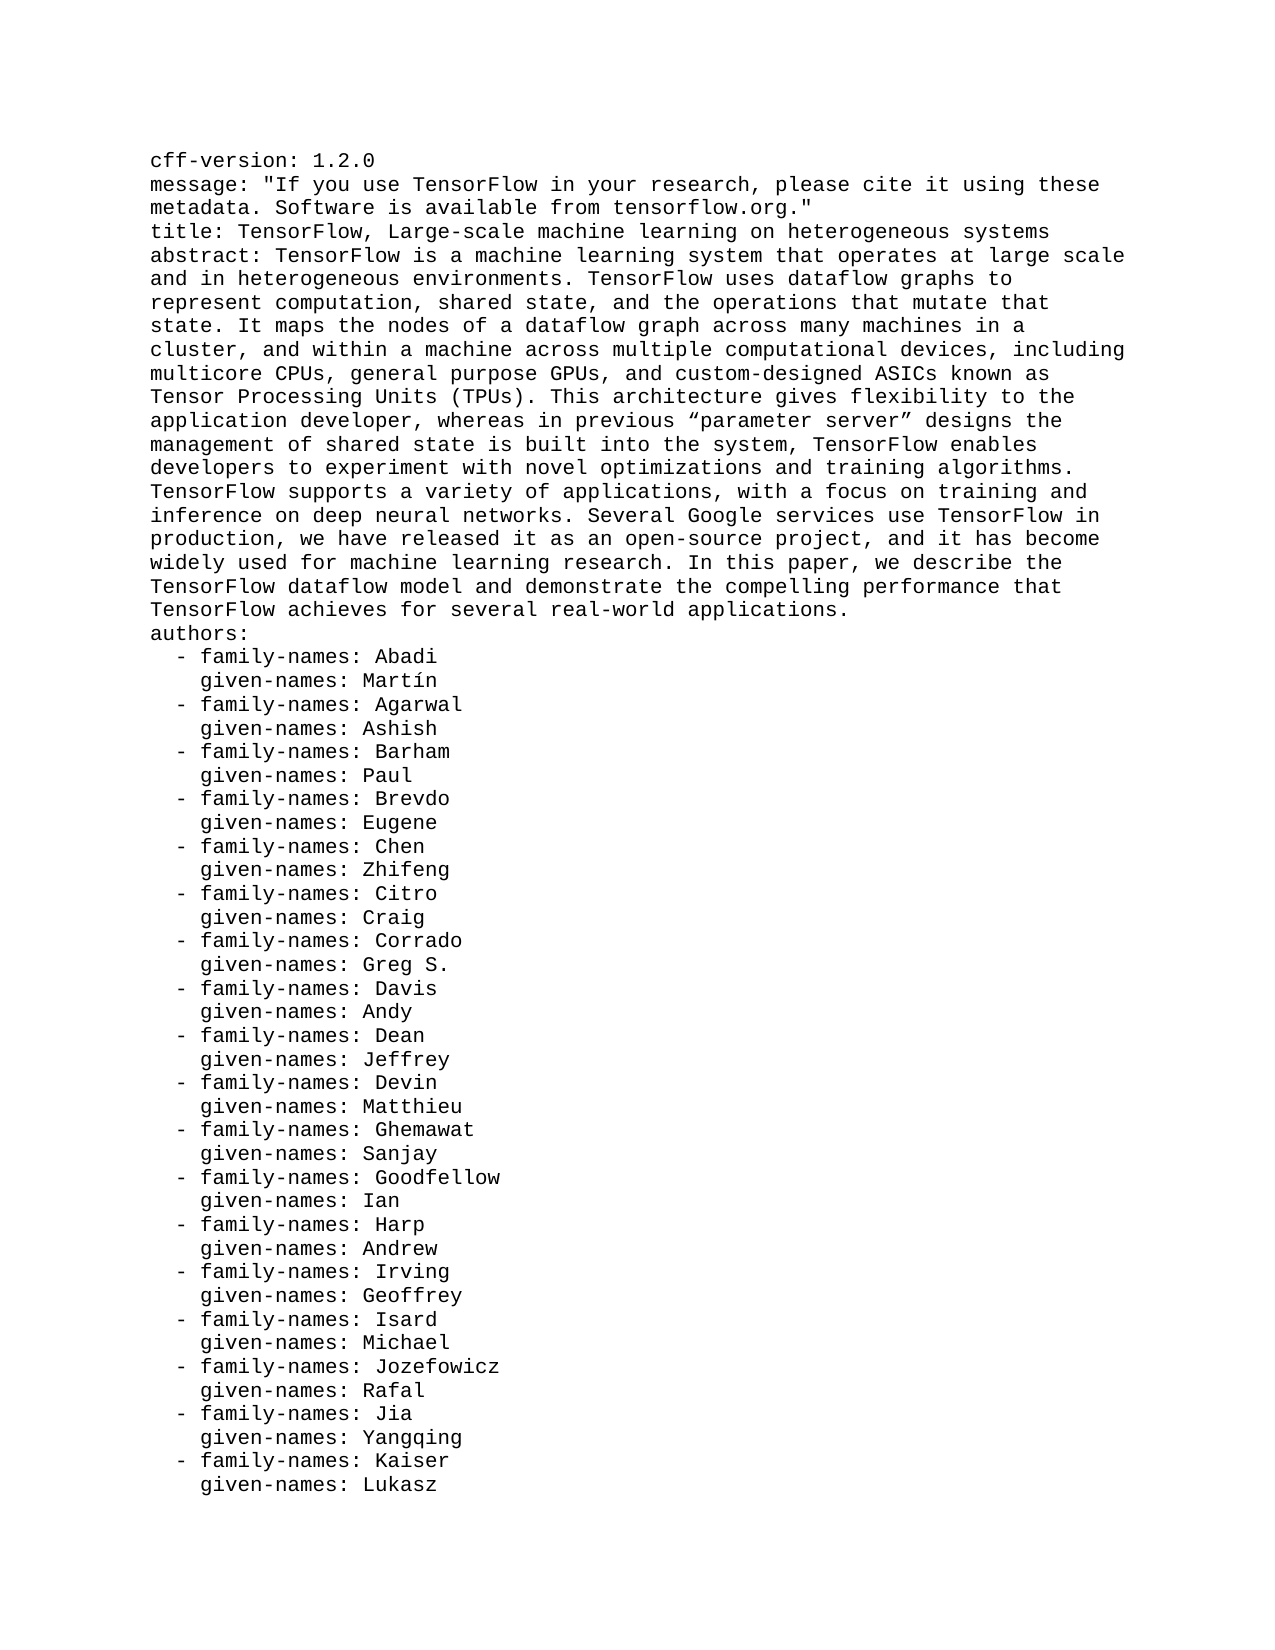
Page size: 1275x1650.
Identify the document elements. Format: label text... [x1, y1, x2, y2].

text - family-names: Devin [150, 1072, 1125, 1096]
text given-names: Zhifeng [150, 859, 1125, 883]
text given-names: Jeffrey [150, 1048, 1125, 1072]
text - family-names: Barham [150, 741, 1125, 765]
text - family-names: Chen [150, 836, 1125, 859]
text given-names: Matthieu [150, 1096, 1125, 1119]
text given-names: Paul [150, 765, 1125, 788]
text given-names: Lukasz [150, 1474, 1125, 1498]
text abstract: TensorFlow is a machine learning system that operates at large scale and in heterogeneous environments. TensorFlow uses dataflow graphs to represent computation, shared state, and the operations that mutate that state. It maps the nodes of a dataflow graph across many machines in a cluster, and within a machine across multiple computational devices, including multicore CPUs, general purpose GPUs, and custom-designed ASICs known as Tensor Processing Units (TPUs). This architecture gives flexibility to the application developer, whereas in previous “parameter server” designs the management of shared state is built into the system, TensorFlow enables developers to experiment with novel optimizations and training algorithms. TensorFlow supports a variety of applications, with a focus on training and inference on deep neural networks. Several Google services use TensorFlow in production, we have released it as an open-source project, and it has become widely used for machine learning research. In this paper, we describe the TensorFlow dataflow model and demonstrate the compelling performance that TensorFlow achieves for several real-world applications. [150, 244, 1125, 623]
text cff-version: 1.2.0 [150, 150, 1125, 174]
text given-names: Yangqing [150, 1427, 1125, 1451]
text given-names: Sanjay [150, 1143, 1125, 1167]
text - family-names: Davis [150, 978, 1125, 1001]
text given-names: Greg S. [150, 954, 1125, 978]
text given-names: Martín [150, 670, 1125, 694]
text given-names: Rafal [150, 1379, 1125, 1403]
text given-names: Andrew [150, 1238, 1125, 1261]
text - family-names: Jozefowicz [150, 1356, 1125, 1379]
text - family-names: Agarwal [150, 694, 1125, 717]
text title: TensorFlow, Large-scale machine learning on heterogeneous systems [150, 221, 1125, 244]
text given-names: Ashish [150, 717, 1125, 741]
text given-names: Eugene [150, 812, 1125, 836]
text - family-names: Isard [150, 1309, 1125, 1332]
text given-names: Craig [150, 907, 1125, 930]
text - family-names: Brevdo [150, 788, 1125, 812]
text - family-names: Citro [150, 883, 1125, 907]
text message: "If you use TensorFlow in your research, please cite it using these metadata. Software is available from tensorflow.org." [150, 174, 1125, 221]
text given-names: Ian [150, 1190, 1125, 1214]
text - family-names: Irving [150, 1261, 1125, 1285]
text - family-names: Ghemawat [150, 1119, 1125, 1143]
text - family-names: Goodfellow [150, 1167, 1125, 1190]
text - family-names: Abadi [150, 647, 1125, 670]
text - family-names: Corrado [150, 930, 1125, 954]
text given-names: Michael [150, 1332, 1125, 1356]
text authors: [150, 623, 1125, 647]
text - family-names: Kaiser [150, 1451, 1125, 1474]
text given-names: Geoffrey [150, 1285, 1125, 1309]
text given-names: Andy [150, 1001, 1125, 1025]
text - family-names: Dean [150, 1025, 1125, 1048]
text - family-names: Jia [150, 1403, 1125, 1427]
text - family-names: Harp [150, 1214, 1125, 1238]
